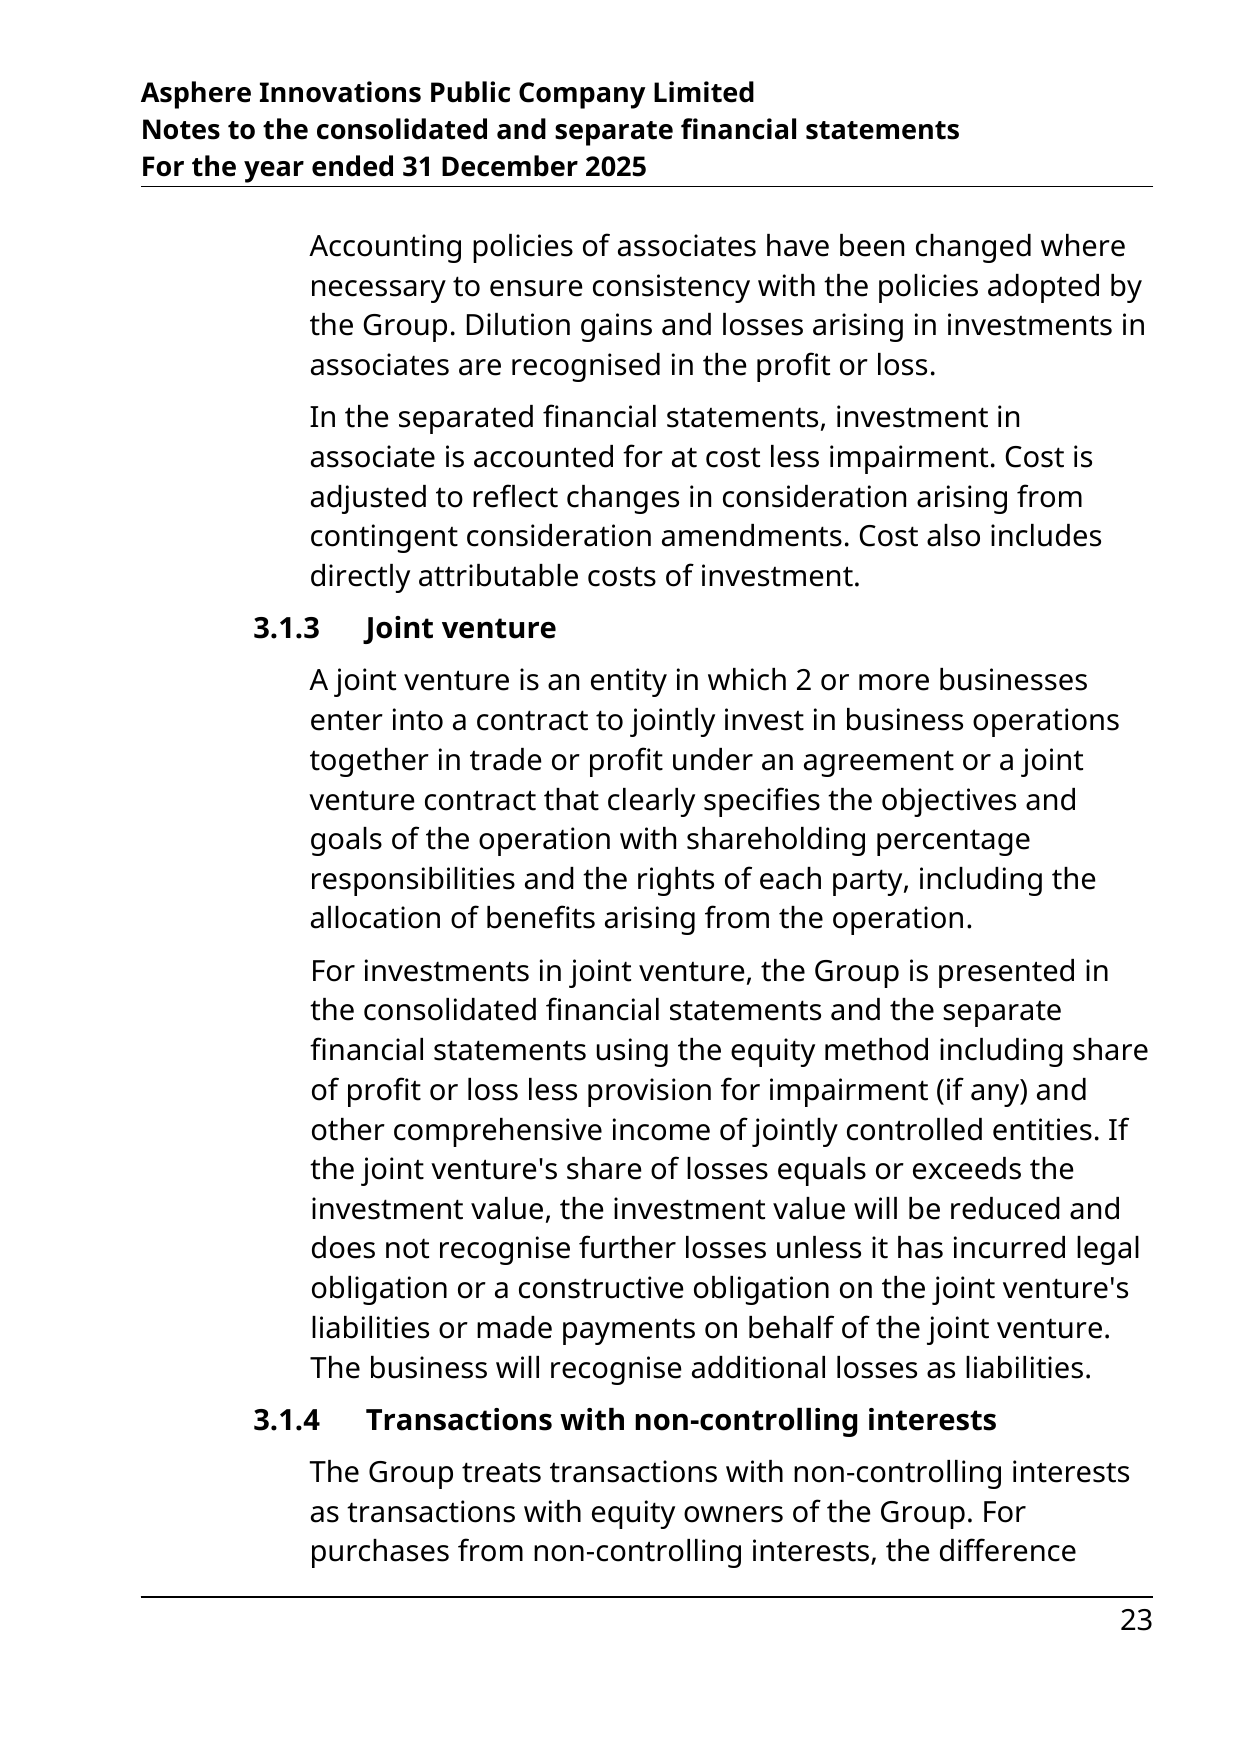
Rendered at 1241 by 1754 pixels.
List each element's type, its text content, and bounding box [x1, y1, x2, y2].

text A joint venture is an entity in which 2 or more businesses enter into a contract to jointly invest in business operations together in trade or profit under an agreement or a joint venture contract that clearly specifies the objectives and goals of the operation with shareholding percentage responsibilities and the rights of each party, including the allocation of benefits arising from the operation. [309, 660, 1153, 937]
list For investments in joint venture, the Group is presented in the consolidated financial statements and the separate financial statements using the equity method including share of profit or loss less provision for impairment (if any) and other comprehensive income of jointly controlled entities. If the joint venture's share of losses equals or exceeds the investment value, the investment value will be reduced and does not recognise further losses unless it has incurred legal obligation or a constructive obligation on the joint venture's liabilities or made payments on behalf of the joint venture. The business will recognise additional losses as liabilities. [310, 950, 1153, 1387]
list Transactions with non-controlling interests [253, 1399, 1153, 1439]
list In the separated financial statements, investment in associate is accounted for at cost less impairment. Cost is adjusted to reflect changes in consideration arising from contingent consideration amendments. Cost also includes directly attributable costs of investment. [309, 397, 1153, 595]
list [309, 1451, 1153, 1570]
text Accounting policies of associates have been changed where necessary to ensure consistency with the policies adopted by the Group. Dilution gains and losses arising in investments in associates are recognised in the profit or loss. [309, 225, 1153, 384]
list Joint venture [253, 607, 1153, 647]
